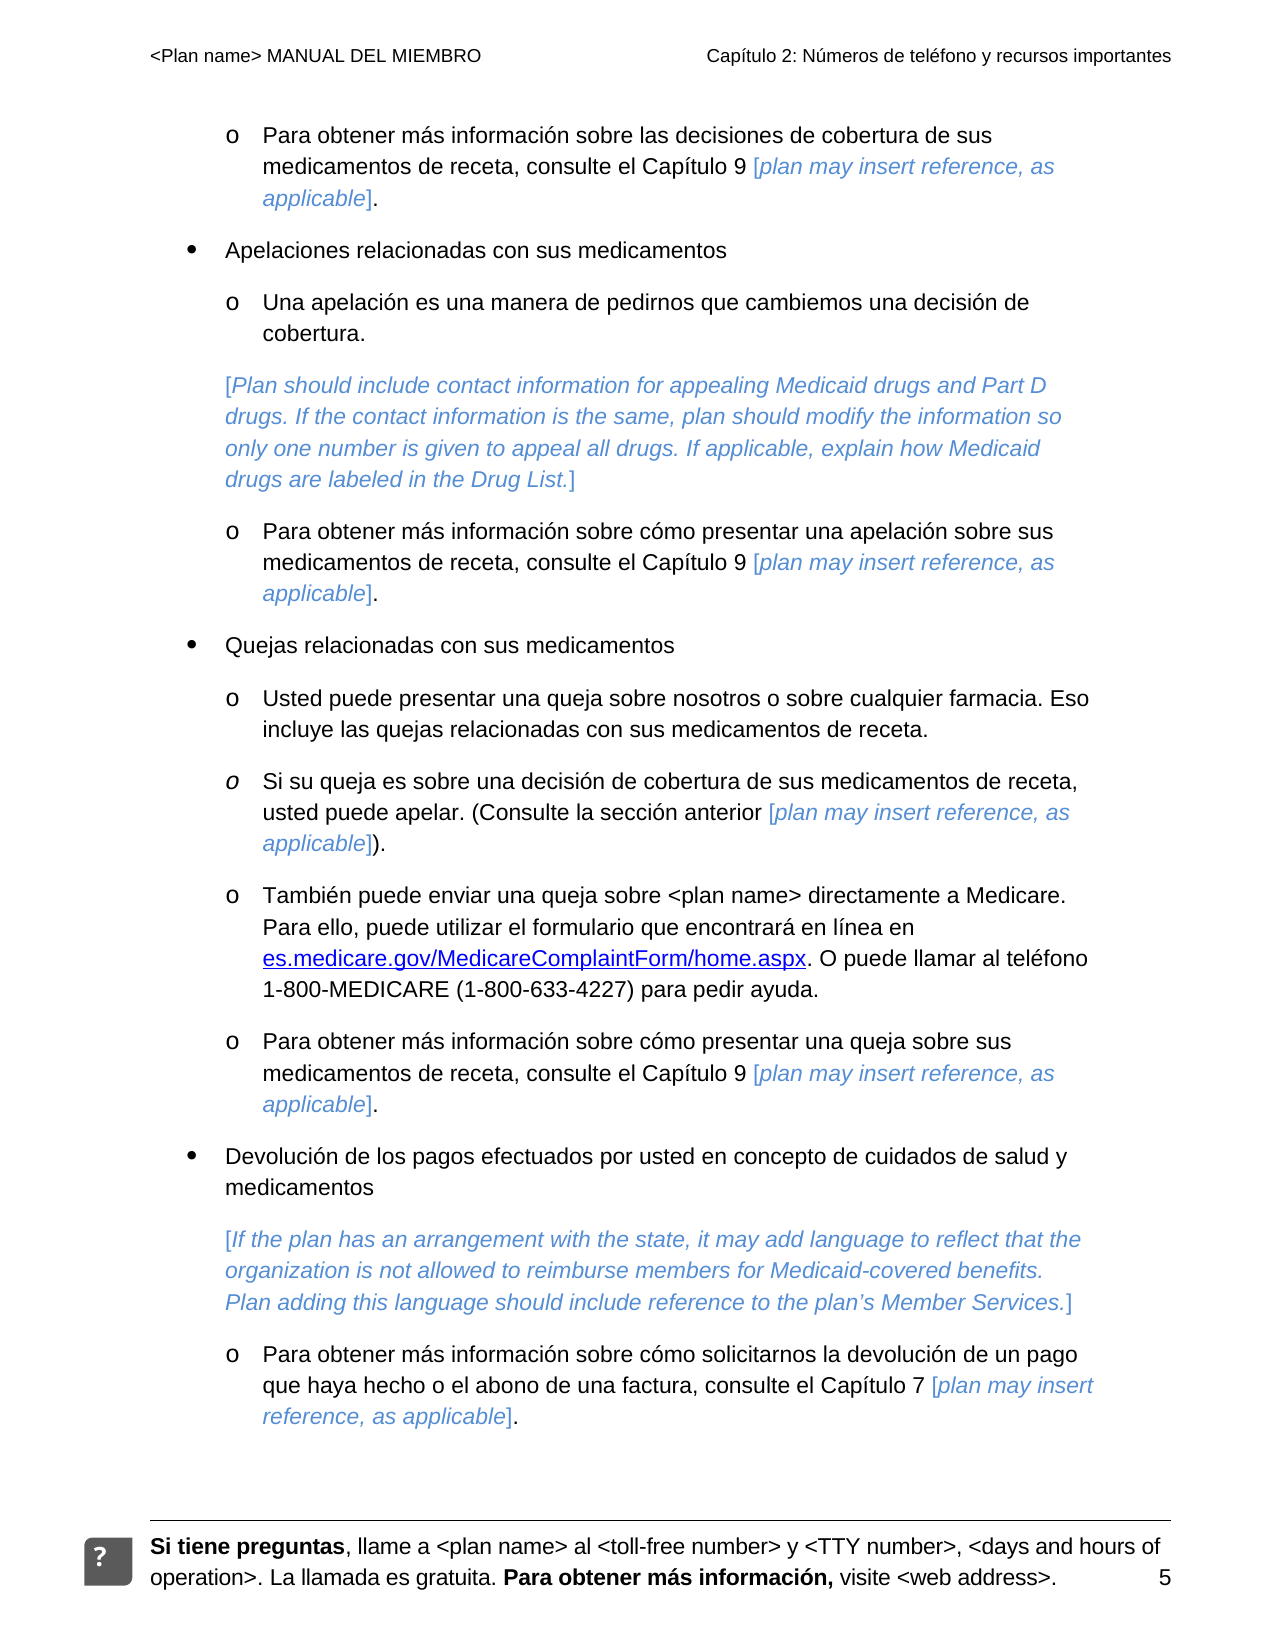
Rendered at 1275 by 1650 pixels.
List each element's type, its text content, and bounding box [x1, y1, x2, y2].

text [If the plan has an arrangement with the state, it may add language to reflect that the organization is not allowed to reimburse members for Medicaid-covered benefits. Plan adding this language should include reference to the plan’s Member Services.] [225, 1223, 1096, 1316]
subtitle Apelaciones relacionadas con sus medicamentos [187, 233, 1096, 264]
list Usted puede presentar una queja sobre nosotros o sobre cualquier farmacia. Eso incluye las quejas relacionadas con sus medicamentos de receta. [225, 681, 1096, 743]
list Una apelación es una manera de pedirnos que cambiemos una decisión de cobertura. [225, 285, 1096, 348]
list Para obtener más información sobre cómo presentar una queja sobre sus medicamentos de receta, consulte el Capítulo 9 [plan may insert reference, as applicable]. [225, 1025, 1096, 1118]
list Para obtener más información sobre cómo solicitarnos la devolución de un pago que haya hecho o el abono de una factura, consulte el Capítulo 7 [plan may insert reference, as applicable]. [225, 1337, 1096, 1431]
list Para obtener más información sobre las decisiones de cobertura de sus medicamentos de receta, consulte el Capítulo 9 [plan may insert reference, as applicable]. [225, 118, 1096, 212]
list Quejas relacionadas con sus medicamentos [187, 629, 1171, 660]
list Si su queja es sobre una decisión de cobertura de sus medicamentos de receta, usted puede apelar. (Consulte la sección anterior [plan may insert reference, as applicable]). [225, 764, 1096, 858]
list Devolución de los pagos efectuados por usted en concepto de cuidados de salud y medicamentos [187, 1139, 1171, 1202]
text [Plan should include contact information for appealing Medicaid drugs and Part D drugs. If the contact information is the same, plan should modify the information so only one number is given to appeal all drugs. If applicable, explain how Medicaid drugs are labeled in the Drug List.] [225, 368, 1096, 493]
list Para obtener más información sobre cómo presentar una apelación sobre sus medicamentos de receta, consulte el Capítulo 9 [plan may insert reference, as applicable]. [225, 514, 1096, 608]
list También puede enviar una queja sobre <plan name> directamente a Medicare. Para ello, puede utilizar el formulario que encontrará en línea en es.medicare.gov/MedicareComplaintForm/home.aspx. O puede llamar al teléfono 1-800-MEDICARE (1-800-633-4227) para pedir ayuda. [225, 879, 1096, 1004]
